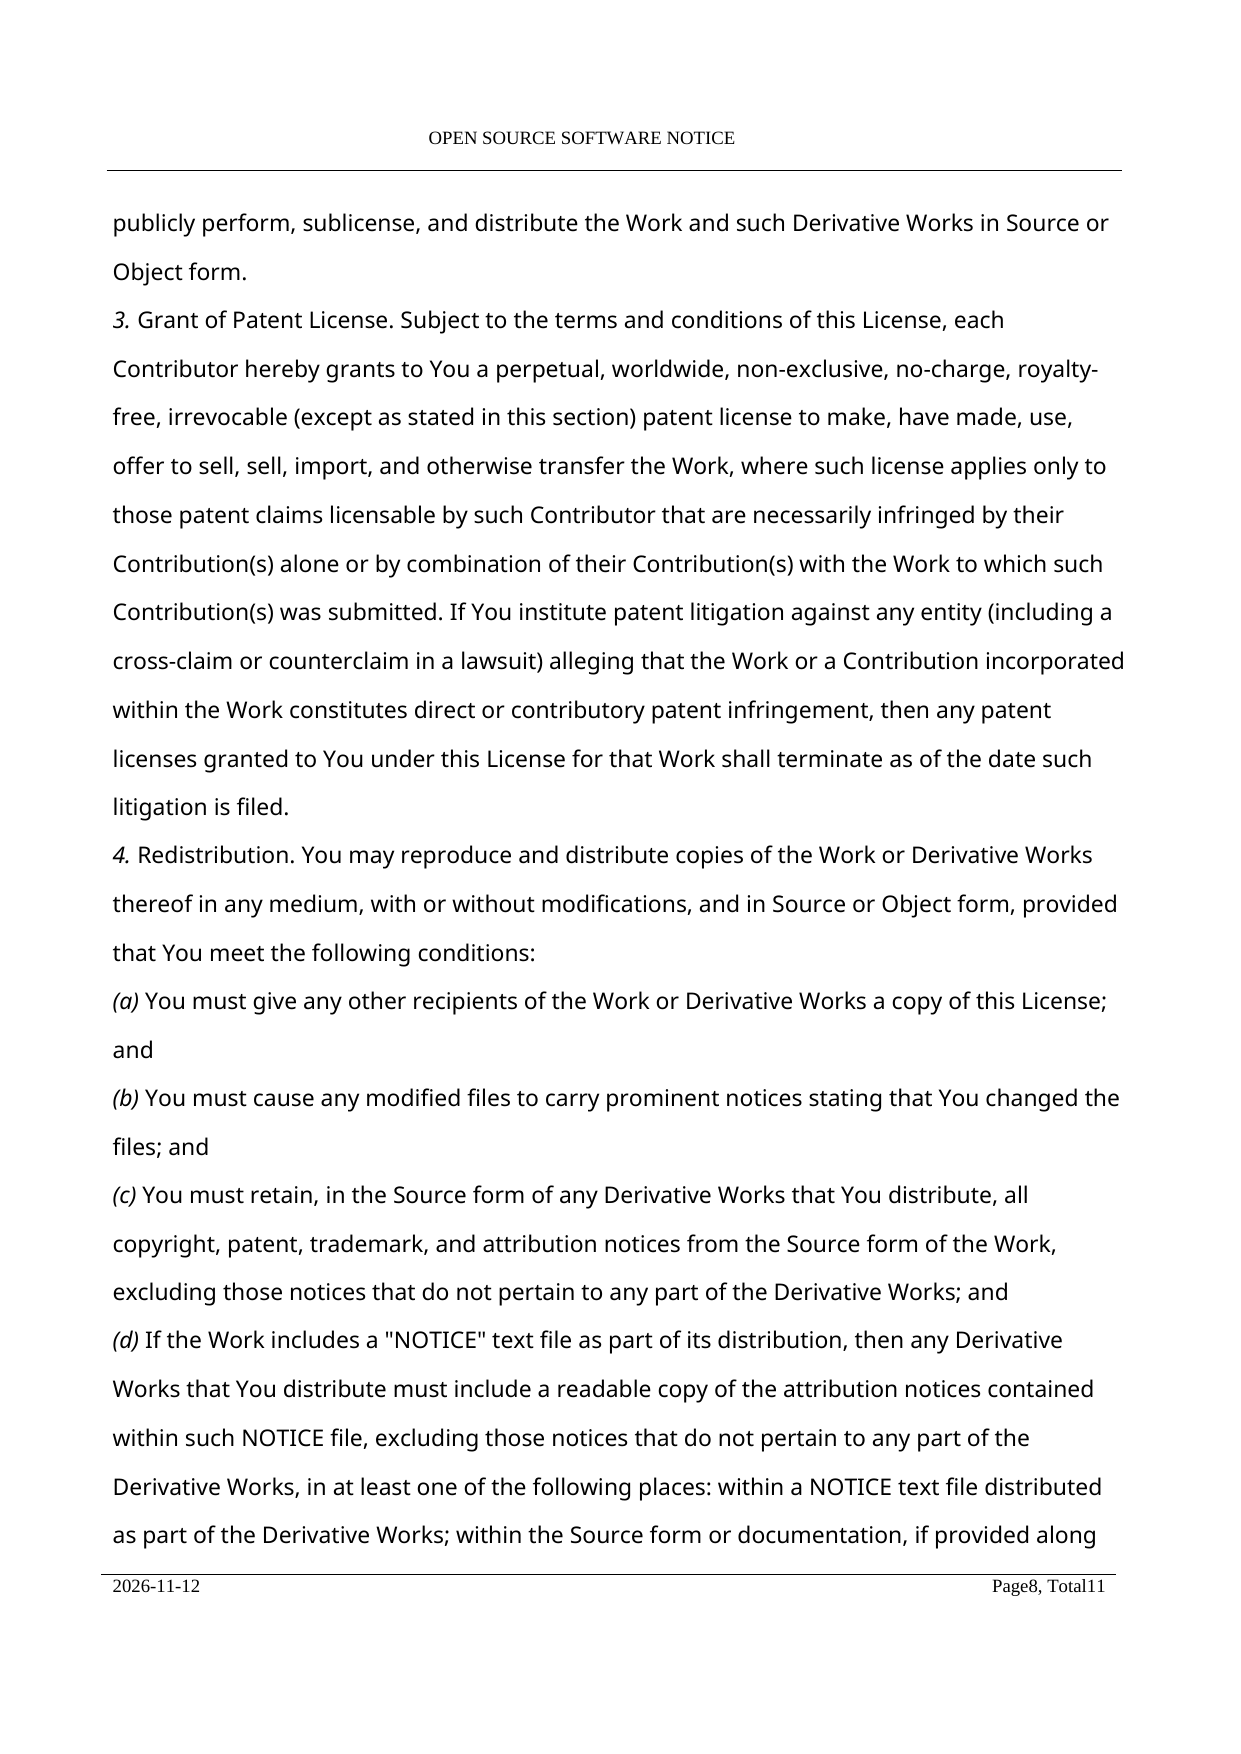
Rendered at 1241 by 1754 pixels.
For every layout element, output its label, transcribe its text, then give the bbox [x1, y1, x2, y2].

text (a) You must give any other recipients of the Work or Derivative Works a copy of this License; and [112, 984, 1128, 1066]
text 4. Redistribution. You may reproduce and distribute copies of the Work or Derivative Works thereof in any medium, with or without modifications, and in Source or Object form, provided that You meet the following conditions: [112, 839, 1128, 969]
text 3. Grant of Patent License. Subject to the terms and conditions of this License, each Contributor hereby grants to You a perpetual, worldwide, non-exclusive, no-charge, royalty-free, irrevocable (except as stated in this section) patent license to make, have made, use, offer to sell, sell, import, and otherwise transfer the Work, where such license applies only to those patent claims licensable by such Contributor that are necessarily infringed by their Contribution(s) alone or by combination of their Contribution(s) with the Work to which such Contribution(s) was submitted. If You institute patent litigation against any entity (including a cross-claim or counterclaim in a lawsuit) alleging that the Work or a Contribution incorporated within the Work constitutes direct or contributory patent infringement, then any patent licenses granted to You under this License for that Work shall terminate as of the date such litigation is filed. [112, 303, 1128, 823]
text (c) You must retain, in the Source form of any Derivative Works that You distribute, all copyright, patent, trademark, and attribution notices from the Source form of the Work, excluding those notices that do not pertain to any part of the Derivative Works; and [112, 1178, 1128, 1308]
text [112, 206, 1128, 288]
text (b) You must cause any modified files to carry prominent notices stating that You changed the files; and [112, 1081, 1128, 1163]
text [112, 1324, 1128, 1551]
